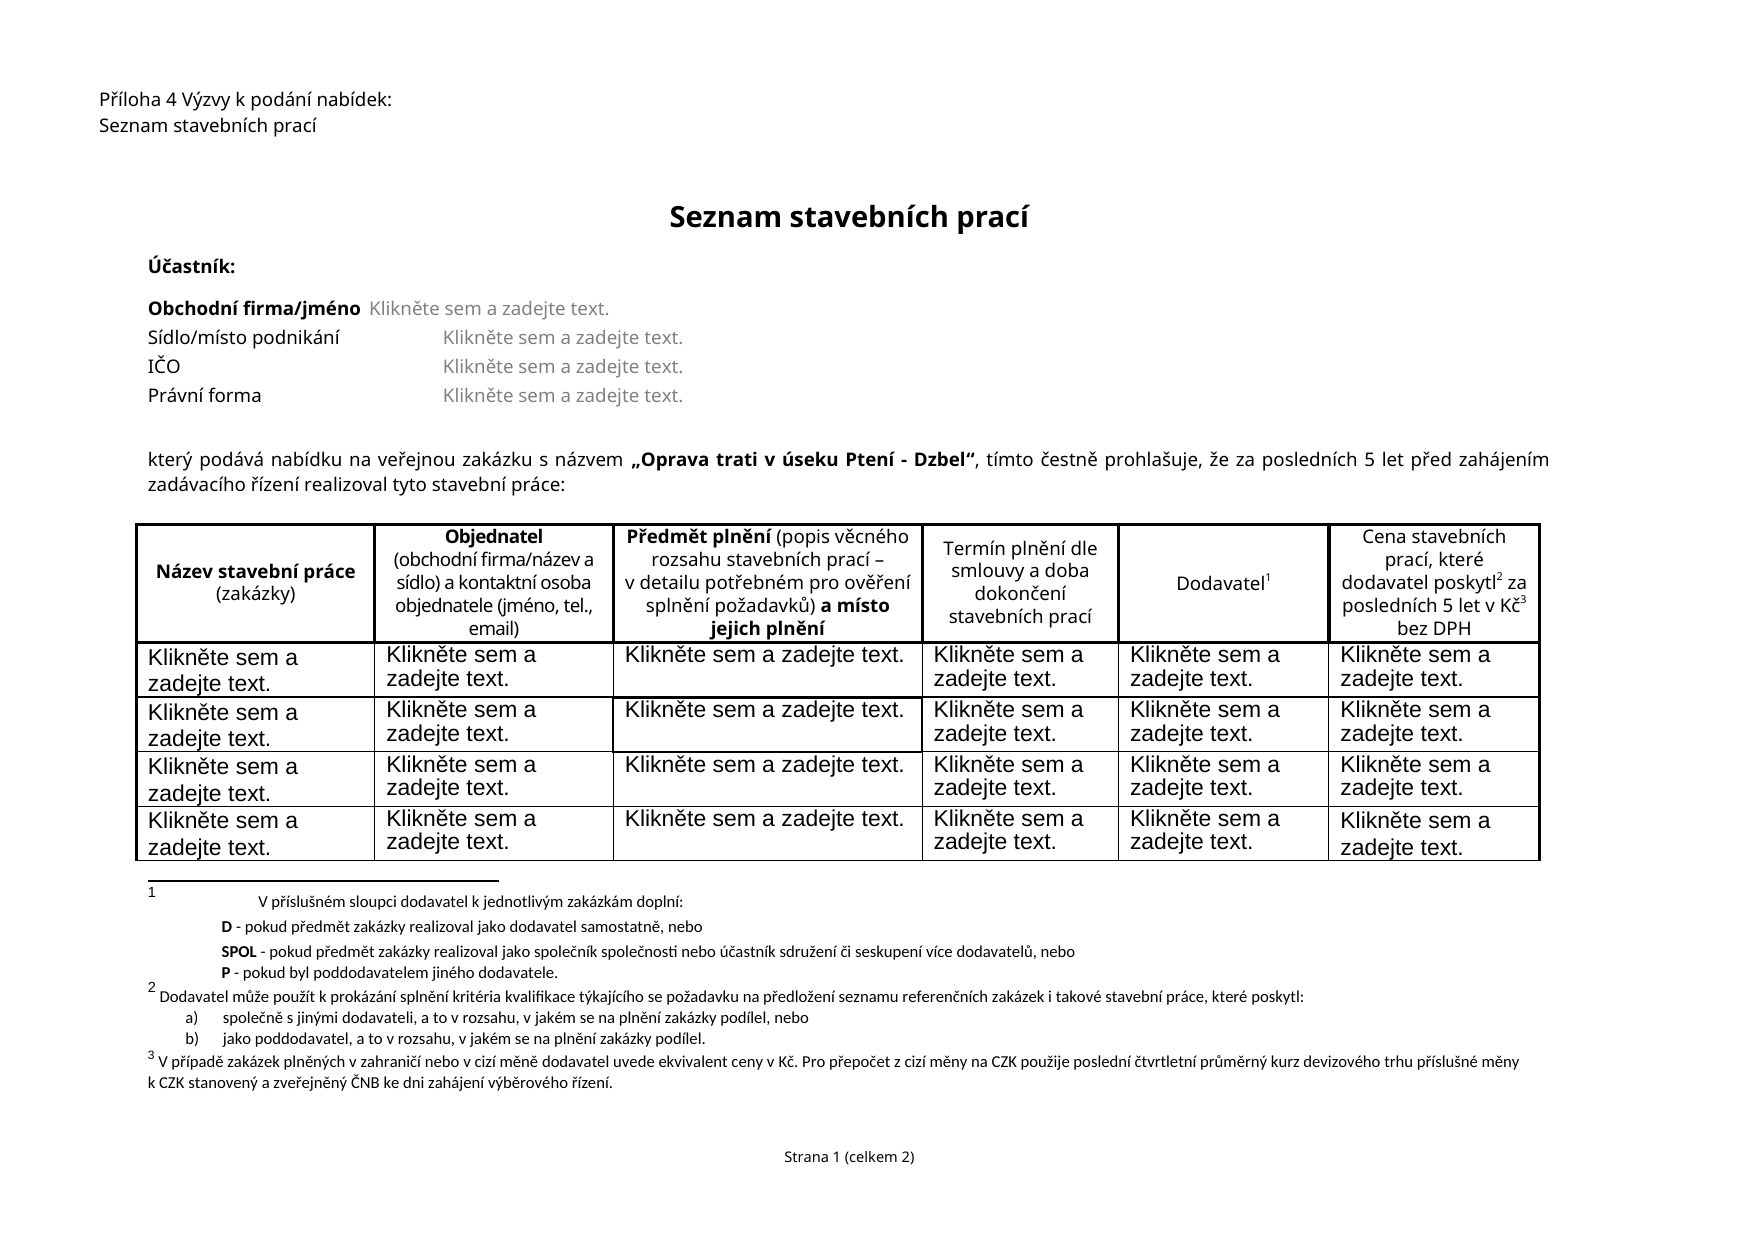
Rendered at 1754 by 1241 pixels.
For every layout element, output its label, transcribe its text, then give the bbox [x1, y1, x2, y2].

table_header Cena stavebních prací, které dodavatel poskytl za posledních 5 let v Kč bez DPH [1331, 526, 1538, 641]
text Účastník: [148, 249, 1551, 279]
text IČO [148, 350, 1551, 379]
text Obchodní firma/jméno [148, 292, 1551, 321]
table_header Objednatel (obchodní firma/název a sídlo) a kontaktní osoba objednatele (jméno, tel., email) [376, 526, 612, 641]
text Sídlo/místo podnikání [148, 321, 1551, 350]
title Seznam stavebních prací [148, 196, 1551, 236]
text Právní forma [148, 379, 1551, 408]
table_header Termín plnění dle smlouvy a doba dokončení stavebních prací [924, 526, 1117, 641]
table_header Dodavatel [1120, 526, 1327, 641]
table_header Předmět plnění (popis věcného rozsahu stavebních prací – v detailu potřebném pro ověření splnění požadavků) a místo jejich plnění [615, 526, 921, 641]
table_header Název stavební práce (zakázky) [138, 526, 373, 641]
text který podává nabídku na veřejnou zakázku s názvem „Oprava trati v úseku Ptení - Dzbel“, tímto čestně prohlašuje, že za posledních 5 let před zahájením zadávacího řízení realizoval tyto stavební práce: [148, 446, 1551, 497]
